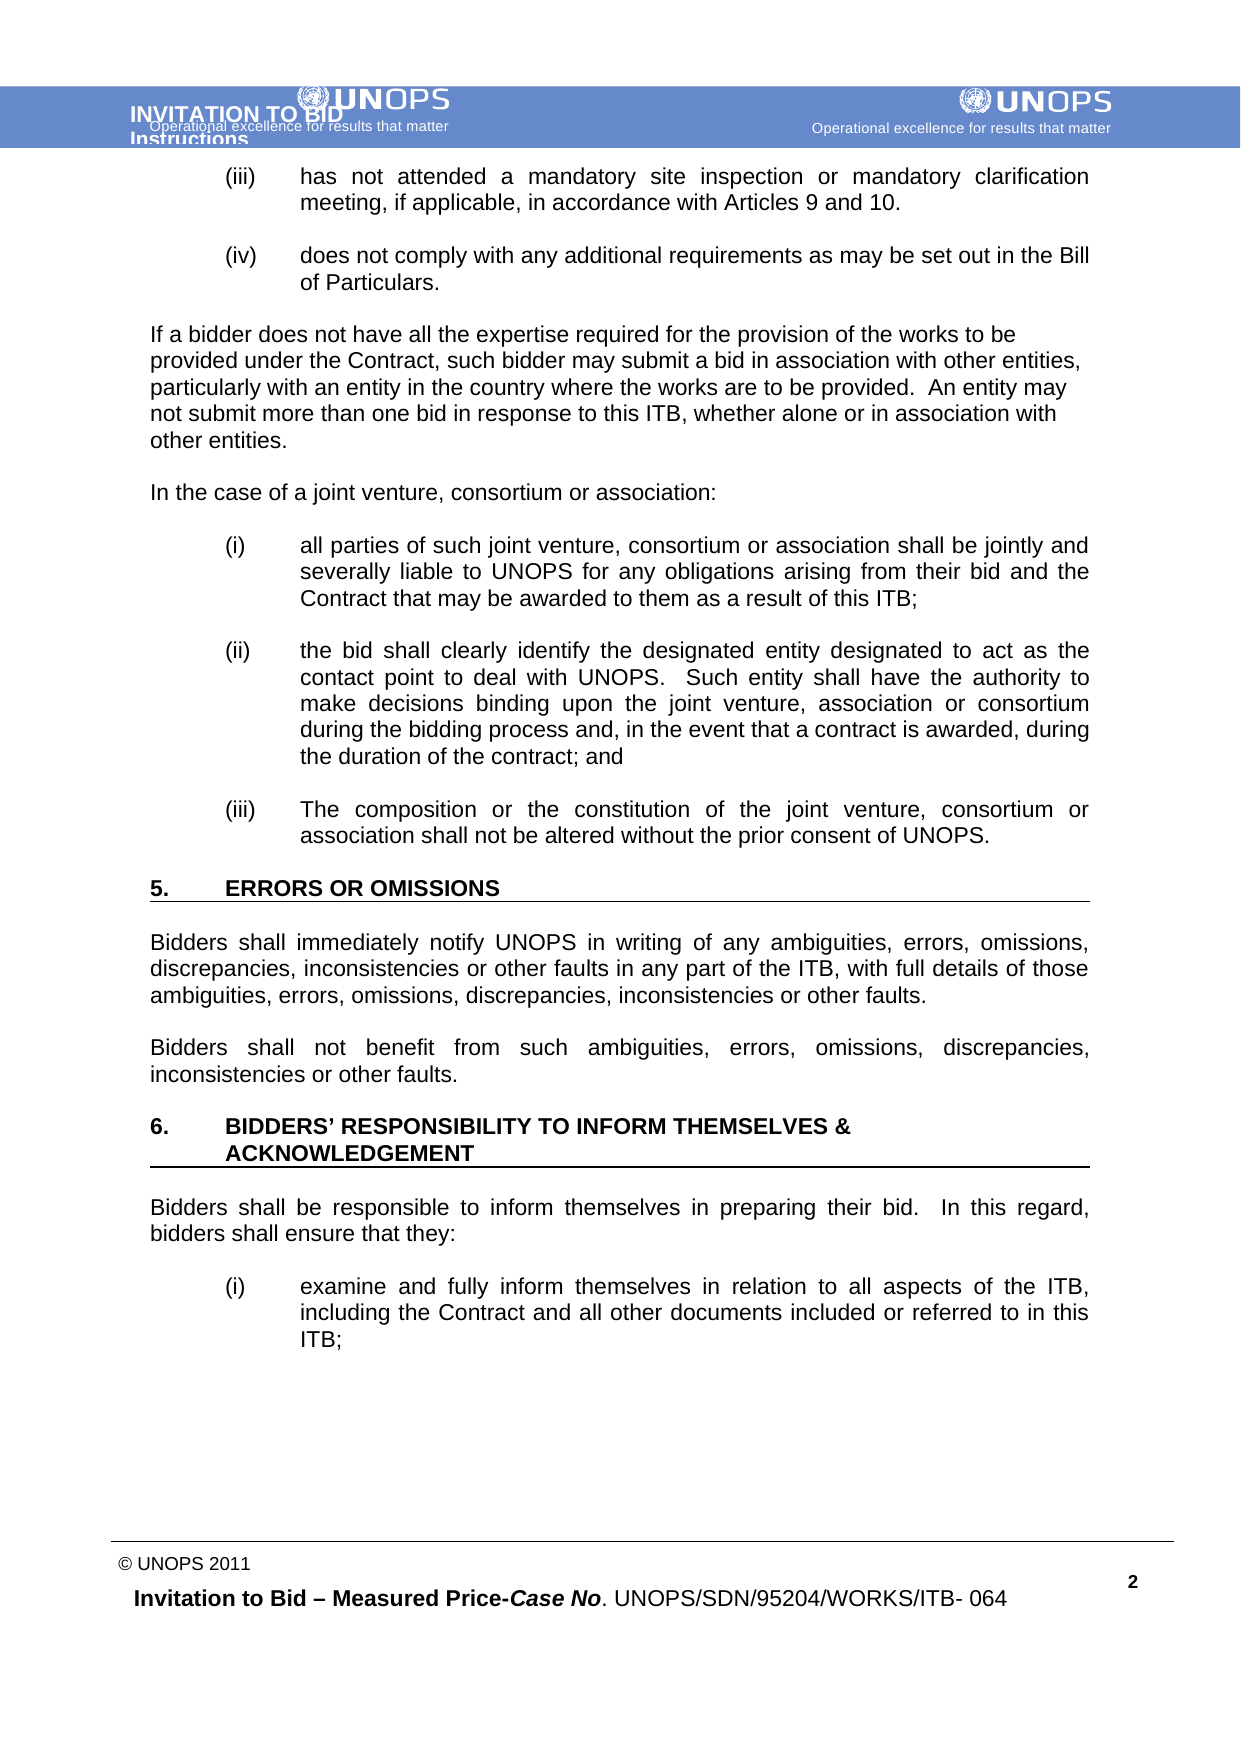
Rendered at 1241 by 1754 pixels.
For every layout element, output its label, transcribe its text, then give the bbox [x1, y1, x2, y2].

list all parties of such joint venture, consortium or association shall be jointly and severally liable to UNOPS for any obligations arising from their bid and the Contract that may be awarded to them as a result of this ITB; [225, 532, 1090, 611]
list The composition or the constitution of the joint venture, consortium or association shall not be altered without the prior consent of UNOPS. [225, 796, 1090, 848]
subtitle Bidders shall be responsible to inform themselves in preparing their bid. In this regard, bidders shall ensure that they: [150, 1194, 1090, 1247]
text Bidders shall immediately notify UNOPS in writing of any ambiguities, errors, omissions, discrepancies, inconsistencies or other faults in any part of the ITB, with full details of those ambiguities, errors, omissions, discrepancies, inconsistencies or other faults. [150, 929, 1090, 1008]
list does not comply with any additional requirements as may be set out in the Bill of Particulars. [225, 242, 1090, 295]
text If a bidder does not have all the expertise required for the provision of the works to be provided under the Contract, such bidder may submit a bid in association with other entities, particularly with an entity in the country where the works are to be provided. An entity may not submit more than one bid in response to this ITB, whether alone or in association with other entities. [150, 321, 1090, 453]
subtitle Errors or Omissions [150, 874, 1090, 901]
subtitle Bidders’ Responsibility to Inform Themselves & Acknowledgement [150, 1113, 1090, 1166]
text Bidders shall not benefit from such ambiguities, errors, omissions, discrepancies, inconsistencies or other faults. [150, 1034, 1090, 1087]
list has not attended a mandatory site inspection or mandatory clarification meeting, if applicable, in accordance with Articles 9 and 10. [225, 163, 1090, 216]
list the bid shall clearly identify the designated entity designated to act as the contact point to deal with UNOPS. Such entity shall have the authority to make decisions binding upon the joint venture, association or consortium during the bidding process and, in the event that a contract is awarded, during the duration of the contract; and [225, 637, 1090, 769]
subtitle examine and fully inform themselves in relation to all aspects of the ITB, including the Contract and all other documents included or referred to in this ITB; [225, 1273, 1090, 1352]
text In the case of a joint venture, consortium or association: [150, 479, 1090, 506]
